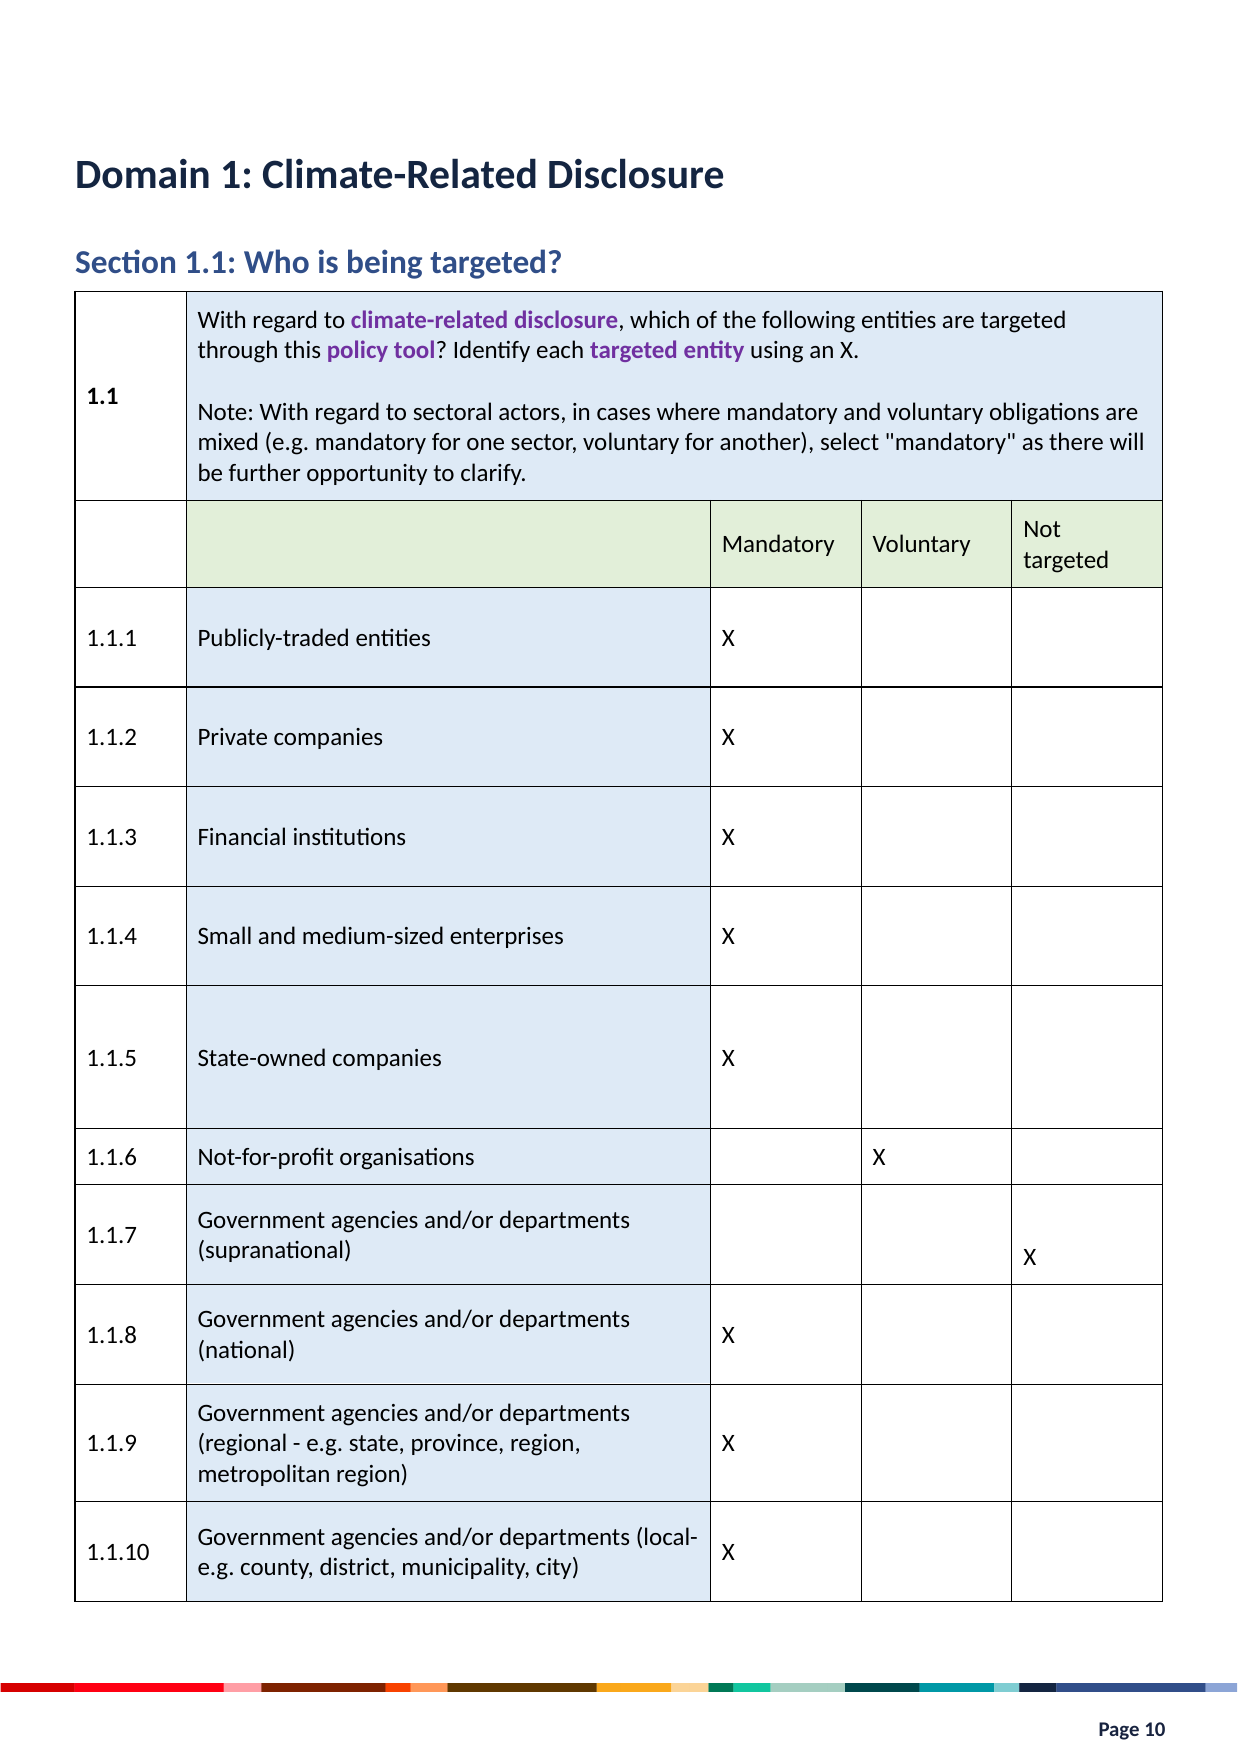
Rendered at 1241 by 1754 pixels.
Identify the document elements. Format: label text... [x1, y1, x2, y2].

table_cell [711, 1185, 861, 1284]
table_cell 1.1.6 [76, 1129, 186, 1184]
table_cell X [711, 1502, 861, 1601]
table_cell Government agencies and/or departments (national) [187, 1285, 710, 1383]
table_cell 1.1.1 [76, 588, 186, 686]
table_cell Financial institutions [187, 787, 710, 886]
table_cell X [711, 1285, 861, 1383]
table_cell [1012, 688, 1162, 786]
table_cell [1012, 1385, 1162, 1501]
table_cell [862, 787, 1011, 886]
picture [0, 1683, 1236, 1692]
table_cell 1.1.3 [76, 787, 186, 886]
table_cell X [711, 887, 861, 985]
table_cell 1.1.8 [76, 1285, 186, 1383]
table_cell [862, 1285, 1011, 1383]
table_cell [862, 1385, 1011, 1501]
table_cell [187, 501, 710, 587]
table_cell X [711, 787, 861, 886]
table_cell [76, 501, 186, 587]
table_cell [711, 1129, 861, 1184]
table_cell 1.1.2 [76, 688, 186, 786]
table_cell 1.1.10 [76, 1502, 186, 1601]
table_cell [862, 887, 1011, 985]
table_cell 1.1.7 [76, 1185, 186, 1284]
table_cell Not-for-profit organisations [187, 1129, 710, 1184]
table_cell Mandatory [711, 501, 861, 587]
table_cell X [862, 1129, 1011, 1184]
table_header With regard to climate-related disclosure, which of the following entities are targeted through this policy tool? Identify each targeted entity using an X. Note: With regard to sectoral actors, in cases where mandatory and voluntary obligations are mixed (e.g. mandatory for one sector, voluntary for another), select "mandatory" as there will be further opportunity to clarify. [187, 292, 1162, 500]
subtitle Section 1.1: Who is being targeted? [75, 241, 1165, 282]
table_cell [1012, 1285, 1162, 1383]
subtitle Domain 1: Climate-Related Disclosure [75, 148, 1165, 199]
table_cell Private companies [187, 688, 710, 786]
table_cell Publicly-traded entities [187, 588, 710, 686]
table_cell X [711, 688, 861, 786]
table_cell [1012, 787, 1162, 886]
table_cell X [711, 588, 861, 686]
table_cell Small and medium-sized enterprises [187, 887, 710, 985]
table_cell X [711, 1385, 861, 1501]
table_cell [1012, 986, 1162, 1128]
table_cell Government agencies and/or departments (regional - e.g. state, province, region, metropolitan region) [187, 1385, 710, 1501]
table_cell 1.1.9 [76, 1385, 186, 1501]
table_cell X [1012, 1185, 1162, 1284]
table_cell X [711, 986, 861, 1128]
table_cell [862, 986, 1011, 1128]
table_cell Government agencies and/or departments (local-e.g. county, district, municipality, city) [187, 1502, 710, 1601]
table_cell [862, 688, 1011, 786]
table_cell [862, 1502, 1011, 1601]
table_cell 1.1.5 [76, 986, 186, 1128]
table_cell Voluntary [862, 501, 1011, 587]
table_cell [862, 1185, 1011, 1284]
table_cell Not targeted [1012, 501, 1162, 587]
table_cell [1012, 887, 1162, 985]
table_cell 1.1.4 [76, 887, 186, 985]
table_cell State-owned companies [187, 986, 710, 1128]
table_header 1.1 [76, 292, 186, 500]
table_cell [1012, 588, 1162, 686]
table_cell [862, 588, 1011, 686]
table_cell [1012, 1502, 1162, 1601]
table_cell [1012, 1129, 1162, 1184]
table_cell Government agencies and/or departments (supranational) [187, 1185, 710, 1284]
